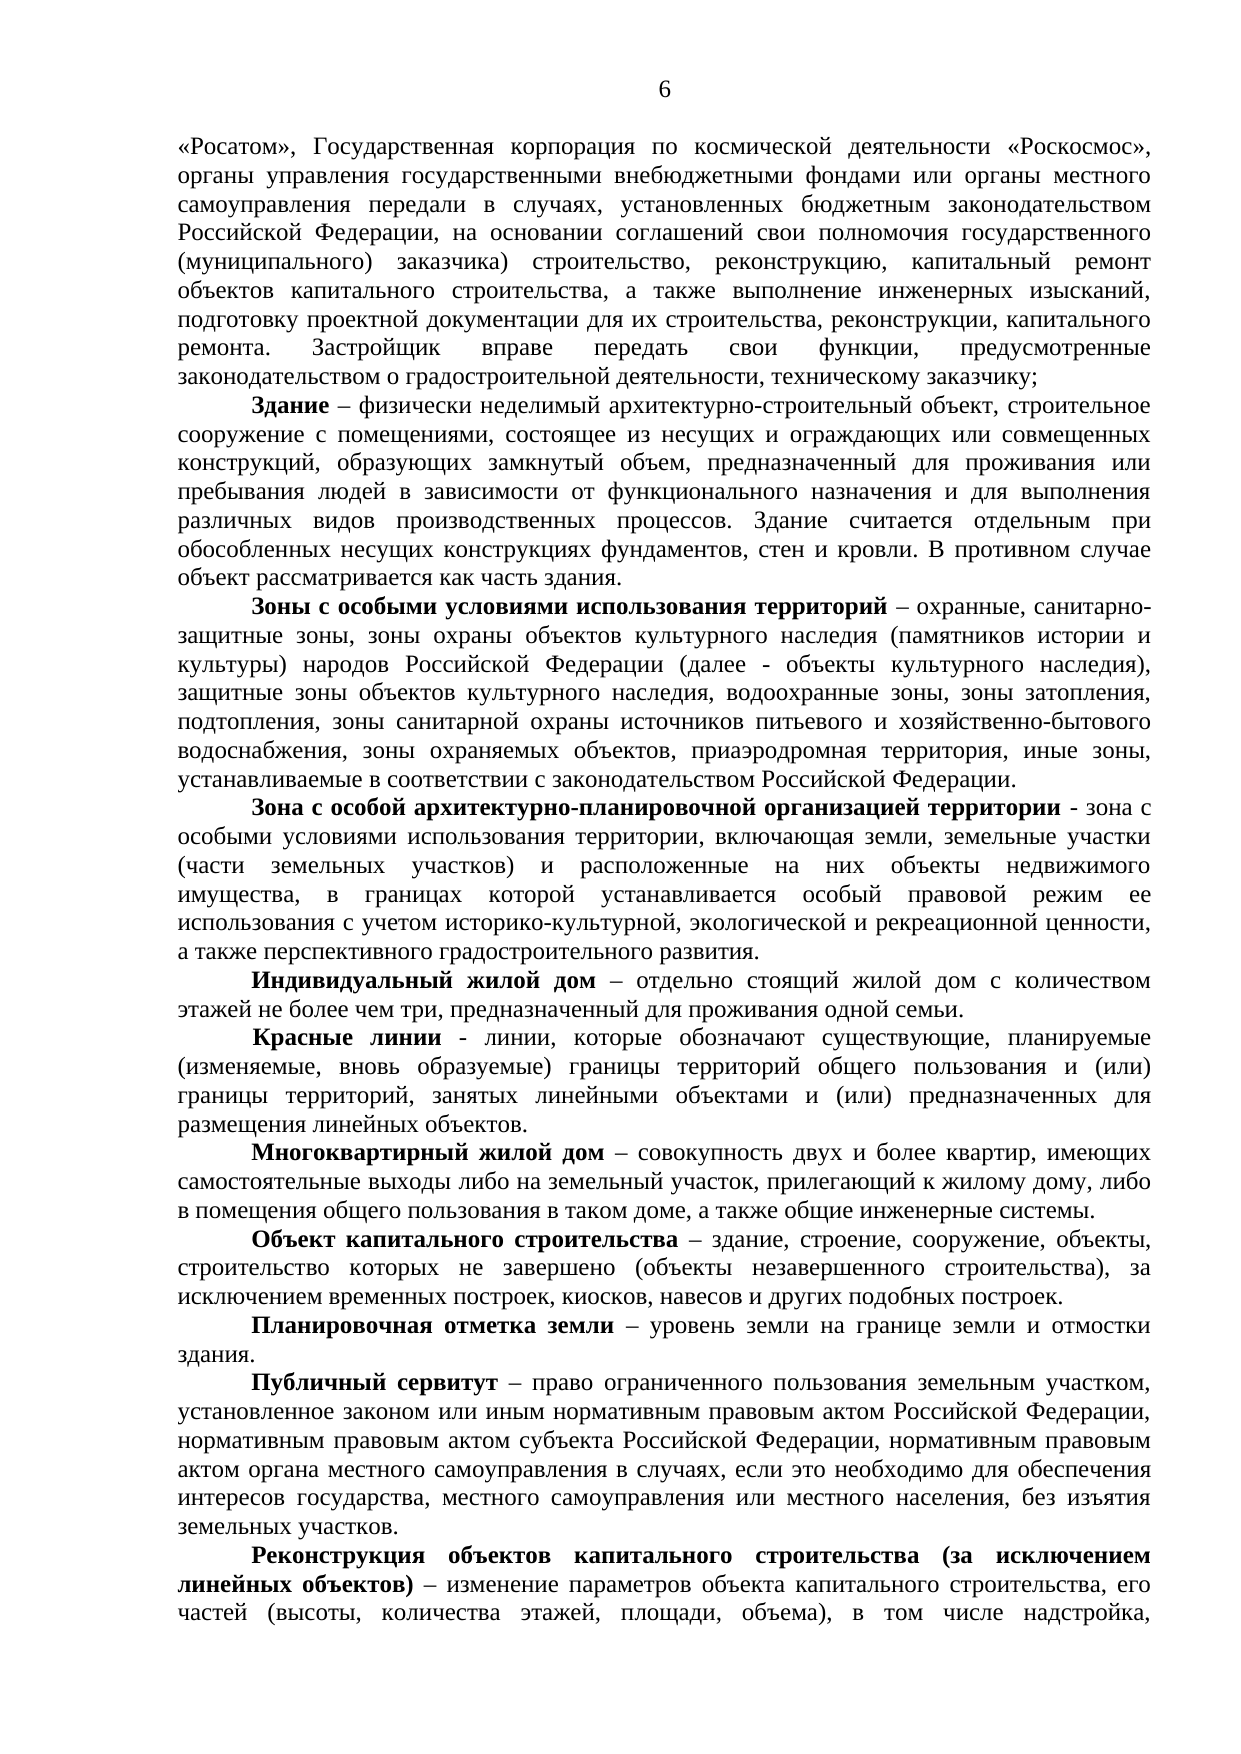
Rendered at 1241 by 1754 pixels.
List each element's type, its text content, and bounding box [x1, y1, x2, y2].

text Красные линии - линии, которые обозначают существующие, планируемые (изменяемые, вновь образуемые) границы территорий общего пользования и (или) границы территорий, занятых линейными объектами и (или) предназначенных для размещения линейных объектов. [177, 1022, 1152, 1137]
text Планировочная отметка земли – уровень земли на границе земли и отмостки здания. [177, 1310, 1152, 1367]
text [177, 131, 1152, 390]
text Объект капитального строительства – здание, строение, сооружение, объекты, строительство которых не завершено (объекты незавершенного строительства), за исключением временных построек, киосков, навесов и других подобных построек. [177, 1224, 1152, 1310]
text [177, 1540, 1152, 1626]
text Зоны с особыми условиями использования территорий – охранные, санитарно-защитные зоны, зоны охраны объектов культурного наследия (памятников истории и культуры) народов Российской Федерации (далее - объекты культурного наследия), защитные зоны объектов культурного наследия, водоохранные зоны, зоны затопления, подтопления, зоны санитарной охраны источников питьевого и хозяйственно-бытового водоснабжения, зоны охраняемых объектов, приаэродромная территория, иные зоны, устанавливаемые в соответствии с законодательством Российской Федерации. [177, 591, 1152, 792]
text Здание – физически неделимый архитектурно-строительный объект, строительное сооружение с помещениями, состоящее из несущих и ограждающих или совмещенных конструкций, образующих замкнутый объем, предназначенный для проживания или пребывания людей в зависимости от функционального назначения и для выполнения различных видов производственных процессов. Здание считается отдельным при обособленных несущих конструкциях фундаментов, стен и кровли. В противном случае объект рассматривается как часть здания. [177, 390, 1152, 591]
text Публичный сервитут – право ограниченного пользования земельным участком, установленное законом или иным нормативным правовым актом Российской Федерации, нормативным правовым актом субъекта Российской Федерации, нормативным правовым актом органа местного самоуправления в случаях, если это необходимо для обеспечения интересов государства, местного самоуправления или местного населения, без изъятия земельных участков. [177, 1367, 1152, 1540]
text Индивидуальный жилой дом – отдельно стоящий жилой дом с количеством этажей не более чем три, предназначенный для проживания одной семьи. [177, 965, 1152, 1022]
text Зона с особой архитектурно-планировочной организацией территории - зона с особыми условиями использования территории, включающая земли, земельные участки (части земельных участков) и расположенные на них объекты недвижимого имущества, в границах которой устанавливается особый правовой режим ее использования с учетом историко-культурной, экологической и рекреационной ценности, а также перспективного градостроительного развития. [177, 792, 1152, 965]
text Многоквартирный жилой дом – совокупность двух и более квартир, имеющих самостоятельные выходы либо на земельный участок, прилегающий к жилому дому, либо в помещения общего пользования в таком доме, а также общие инженерные системы. [177, 1137, 1152, 1224]
